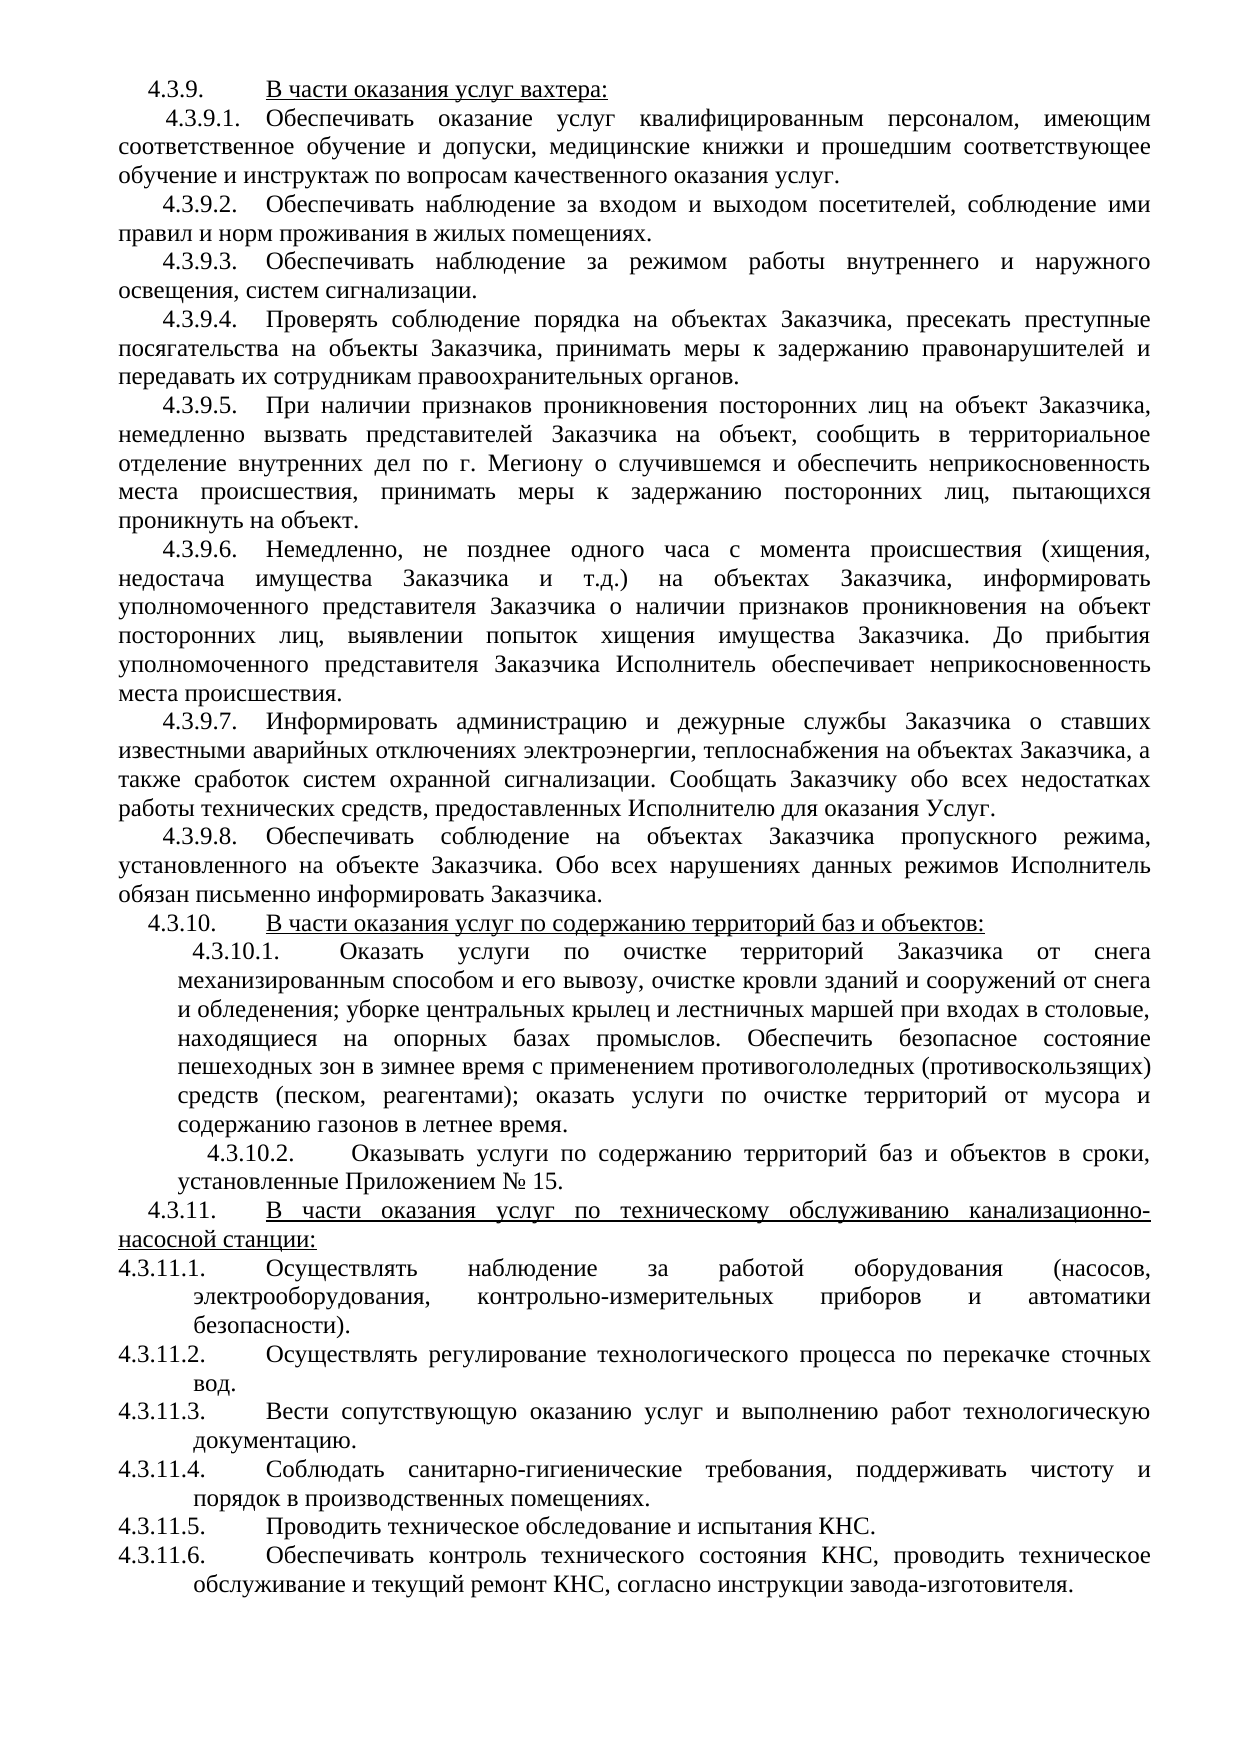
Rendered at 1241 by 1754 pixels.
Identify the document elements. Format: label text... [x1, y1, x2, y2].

list Обеспечивать контроль технического состояния КНС, проводить техническое обслуживание и текущий ремонт КНС, согласно инструкции завода-изготовителя. [118, 1540, 1152, 1598]
list Немедленно, не позднее одного часа с момента происшествия (хищения, недостача имущества Заказчика и т.д.) на объектах Заказчика, информировать уполномоченного представителя Заказчика о наличии признаков проникновения на объект посторонних лиц, выявлении попыток хищения имущества Заказчика. До прибытия уполномоченного представителя Заказчика Исполнитель обеспечивает неприкосновенность места происшествия. [118, 534, 1152, 706]
list Обеспечивать наблюдение за режимом работы внутреннего и наружного освещения, систем сигнализации. [118, 246, 1152, 304]
list Оказать услуги по очистке территорий Заказчика от снега механизированным способом и его вывозу, очистке кровли зданий и сооружений от снега и обледенения; уборке центральных крылец и лестничных маршей при входах в столовые, находящиеся на опорных базах промыслов. Обеспечить безопасное состояние пешеходных зон в зимнее время c применением противогололедных (противоскользящих) средств (песком, реагентами); оказать услуги по очистке территорий от мусора и содержанию газонов в летнее время. [177, 936, 1152, 1138]
list Обеспечивать соблюдение на объектах Заказчика пропускного режима, установленного на объекте Заказчика. Обо всех нарушениях данных режимов Исполнитель обязан письменно информировать Заказчика. [118, 821, 1152, 908]
list Проводить техническое обследование и испытания КНС. [118, 1511, 1152, 1540]
list Соблюдать санитарно-гигиенические требования, поддерживать чистоту и порядок в производственных помещениях. [118, 1454, 1152, 1511]
list Информировать администрацию и дежурные службы Заказчика о ставших известными аварийных отключениях электроэнергии, теплоснабжения на объектах Заказчика, а также сработок систем охранной сигнализации. Сообщать Заказчику обо всех недостатках работы технических средств, предоставленных Исполнителю для оказания Услуг. [118, 706, 1152, 821]
list Осуществлять регулирование технологического процесса по перекачке сточных вод. [118, 1339, 1152, 1396]
list Осуществлять наблюдение за работой оборудования (насосов, электрооборудования, контрольно-измерительных приборов и автоматики безопасности). [118, 1253, 1152, 1339]
list При наличии признаков проникновения посторонних лиц на объект Заказчика, немедленно вызвать представителей Заказчика на объект, сообщить в территориальное отделение внутренних дел по г. Мегиону о случившемся и обеспечить неприкосновенность места происшествия, принимать меры к задержанию посторонних лиц, пытающихся проникнуть на объект. [118, 390, 1152, 534]
list В части оказания услуг по содержанию территорий баз и объектов: [118, 908, 1152, 936]
list Обеспечивать оказание услуг квалифицированным персоналом, имеющим соответственное обучение и допуски, медицинские книжки и прошедшим соответствующее обучение и инструктаж по вопросам качественного оказания услуг. [118, 103, 1152, 189]
list Оказывать услуги по содержанию территорий баз и объектов в сроки, установленные Приложением № 15. [177, 1138, 1152, 1195]
list Обеспечивать наблюдение за входом и выходом посетителей, соблюдение ими правил и норм проживания в жилых помещениях. [118, 189, 1152, 246]
list Вести сопутствующую оказанию услуг и выполнению работ технологическую документацию. [118, 1396, 1152, 1454]
list В части оказания услуг вахтера: [148, 74, 1152, 103]
list В части оказания услуг по техническому обслуживанию канализационно-насосной станции: [118, 1195, 1152, 1253]
list Проверять соблюдение порядка на объектах Заказчика, пресекать преступные посягательства на объекты Заказчика, принимать меры к задержанию правонарушителей и передавать их сотрудникам правоохранительных органов. [118, 304, 1152, 390]
